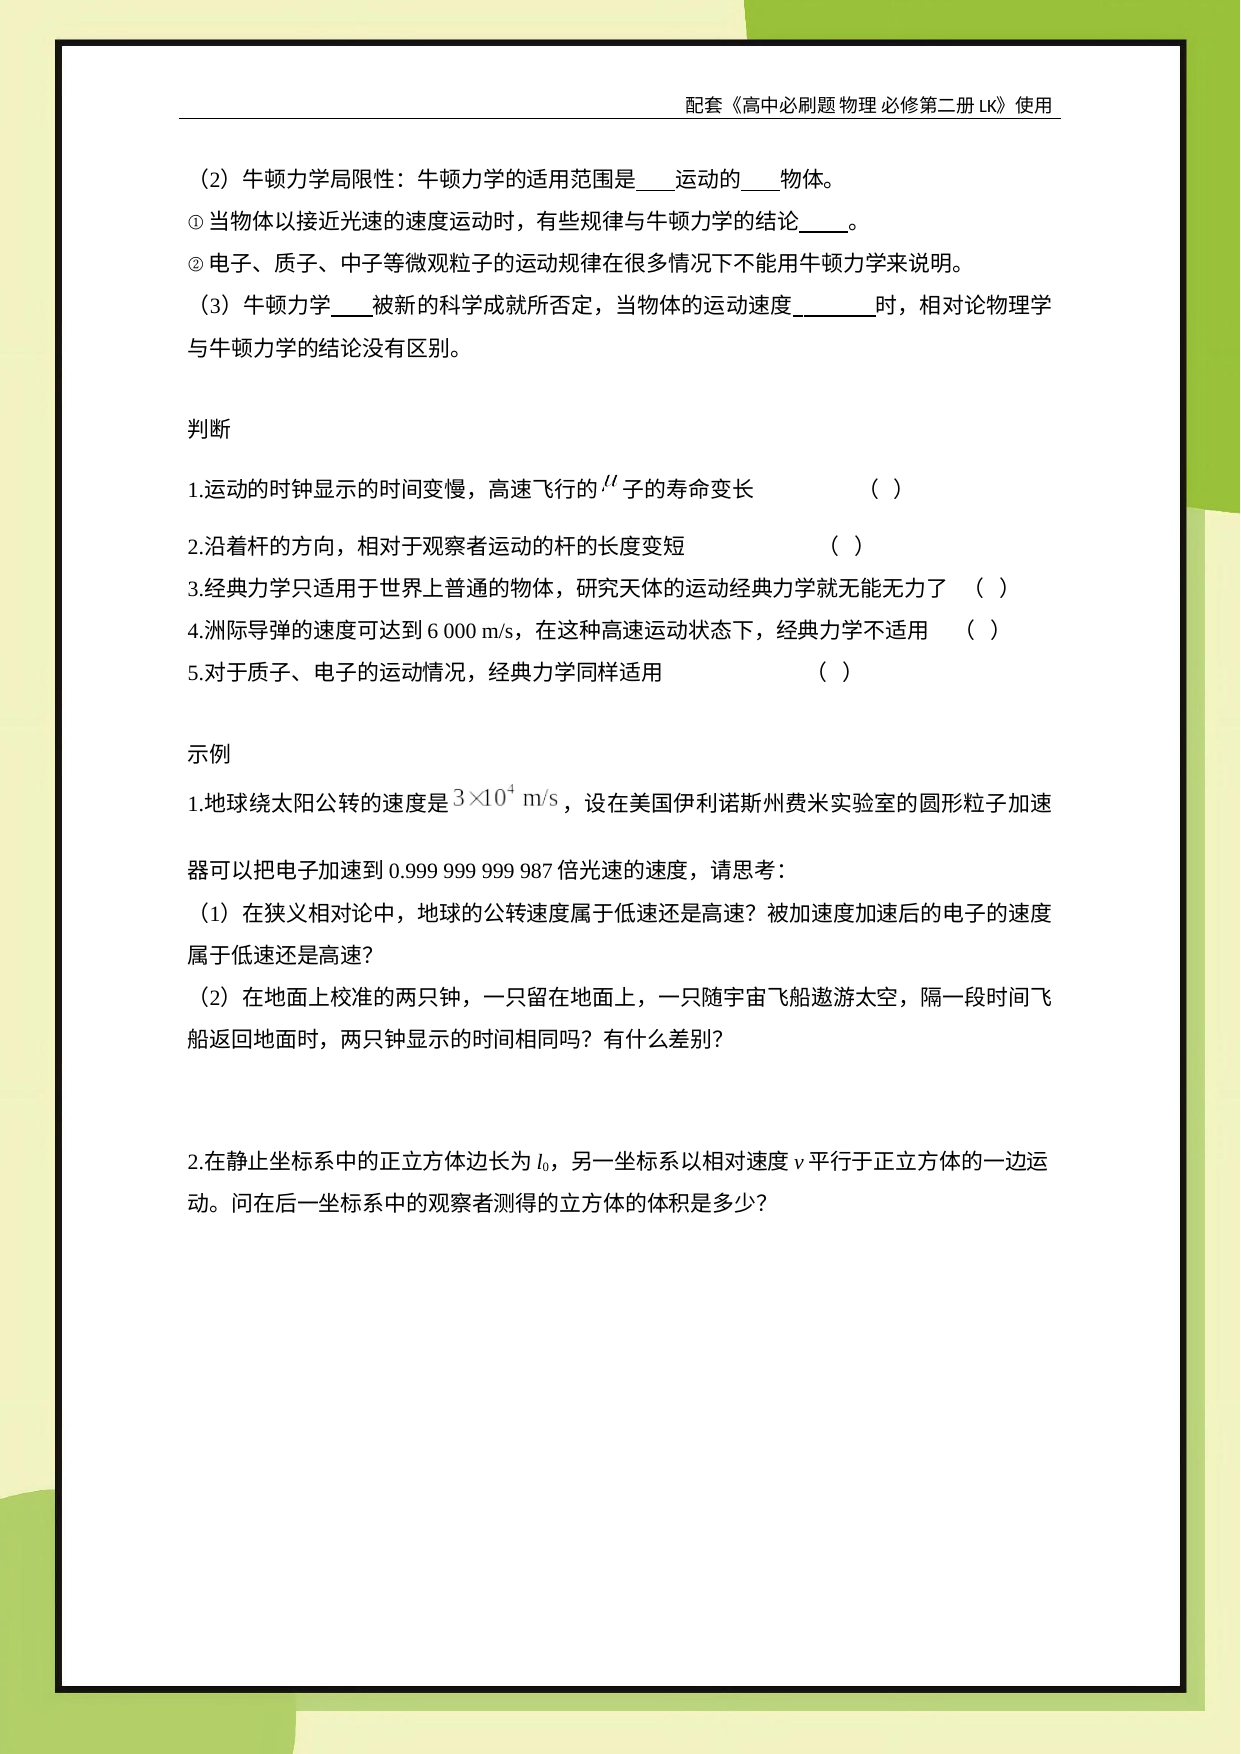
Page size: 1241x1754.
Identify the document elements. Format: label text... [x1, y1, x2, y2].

text 4.洲际导弹的速度可达到6 000 m/s，在这种高速运动状态下，经典力学不适用 （ ） [187, 612, 1053, 645]
text 示例 [187, 736, 1053, 769]
text （2）在地面上校准的两只钟，一只留在地面上，一只随宇宙飞船遨游太空，隔一段时间飞船返回地面时，两只钟显示的时间相同吗？有什么差别？ [187, 979, 1053, 1054]
text 3.经典力学只适用于世界上普通的物体，研究天体的运动经典力学就无能无力了 （ ） [187, 571, 1053, 603]
text ①当物体以接近光速的速度运动时，有些规律与牛顿力学的结论 。 [187, 204, 1053, 236]
text 1.运动的时钟显示的时间变慢，高速飞行的子的寿命变长 （ ） [187, 454, 1053, 519]
text 2.在静止坐标系中的正立方体边长为l0，另一坐标系以相对速度v平行于正立方体的一边运动。问在后一坐标系中的观察者测得的立方体的体积是多少？ [187, 1143, 1053, 1218]
text （1）在狭义相对论中，地球的公转速度属于低速还是高速？被加速度加速后的电子的速度属于低速还是高速？ [187, 895, 1053, 970]
text ②电子、质子、中子等微观粒子的运动规律在很多情况下不能用牛顿力学来说明。 [187, 246, 1053, 278]
text 1.地球绕太阳公转的速度是，设在美国伊利诺斯州费米实验室的圆形粒子加速器可以把电子加速到0.999 999 999 987倍光速的速度，请思考： [187, 778, 1053, 886]
text 2.沿着杆的方向，相对于观察者运动的杆的长度变短 （ ） [187, 528, 1053, 561]
picture [0, 0, 1241, 1754]
text 判断 [187, 412, 1053, 444]
text （3）牛顿力学 被新的科学成就所否定，当物体的运动速度 时，相对论物理学与牛顿力学的结论没有区别。 [187, 288, 1053, 363]
text 5.对于质子、电子的运动情况，经典力学同样适用 （ ） [187, 654, 1053, 687]
text （2）牛顿力学局限性：牛顿力学的适用范围是 运动的 物体。 [187, 162, 1053, 194]
